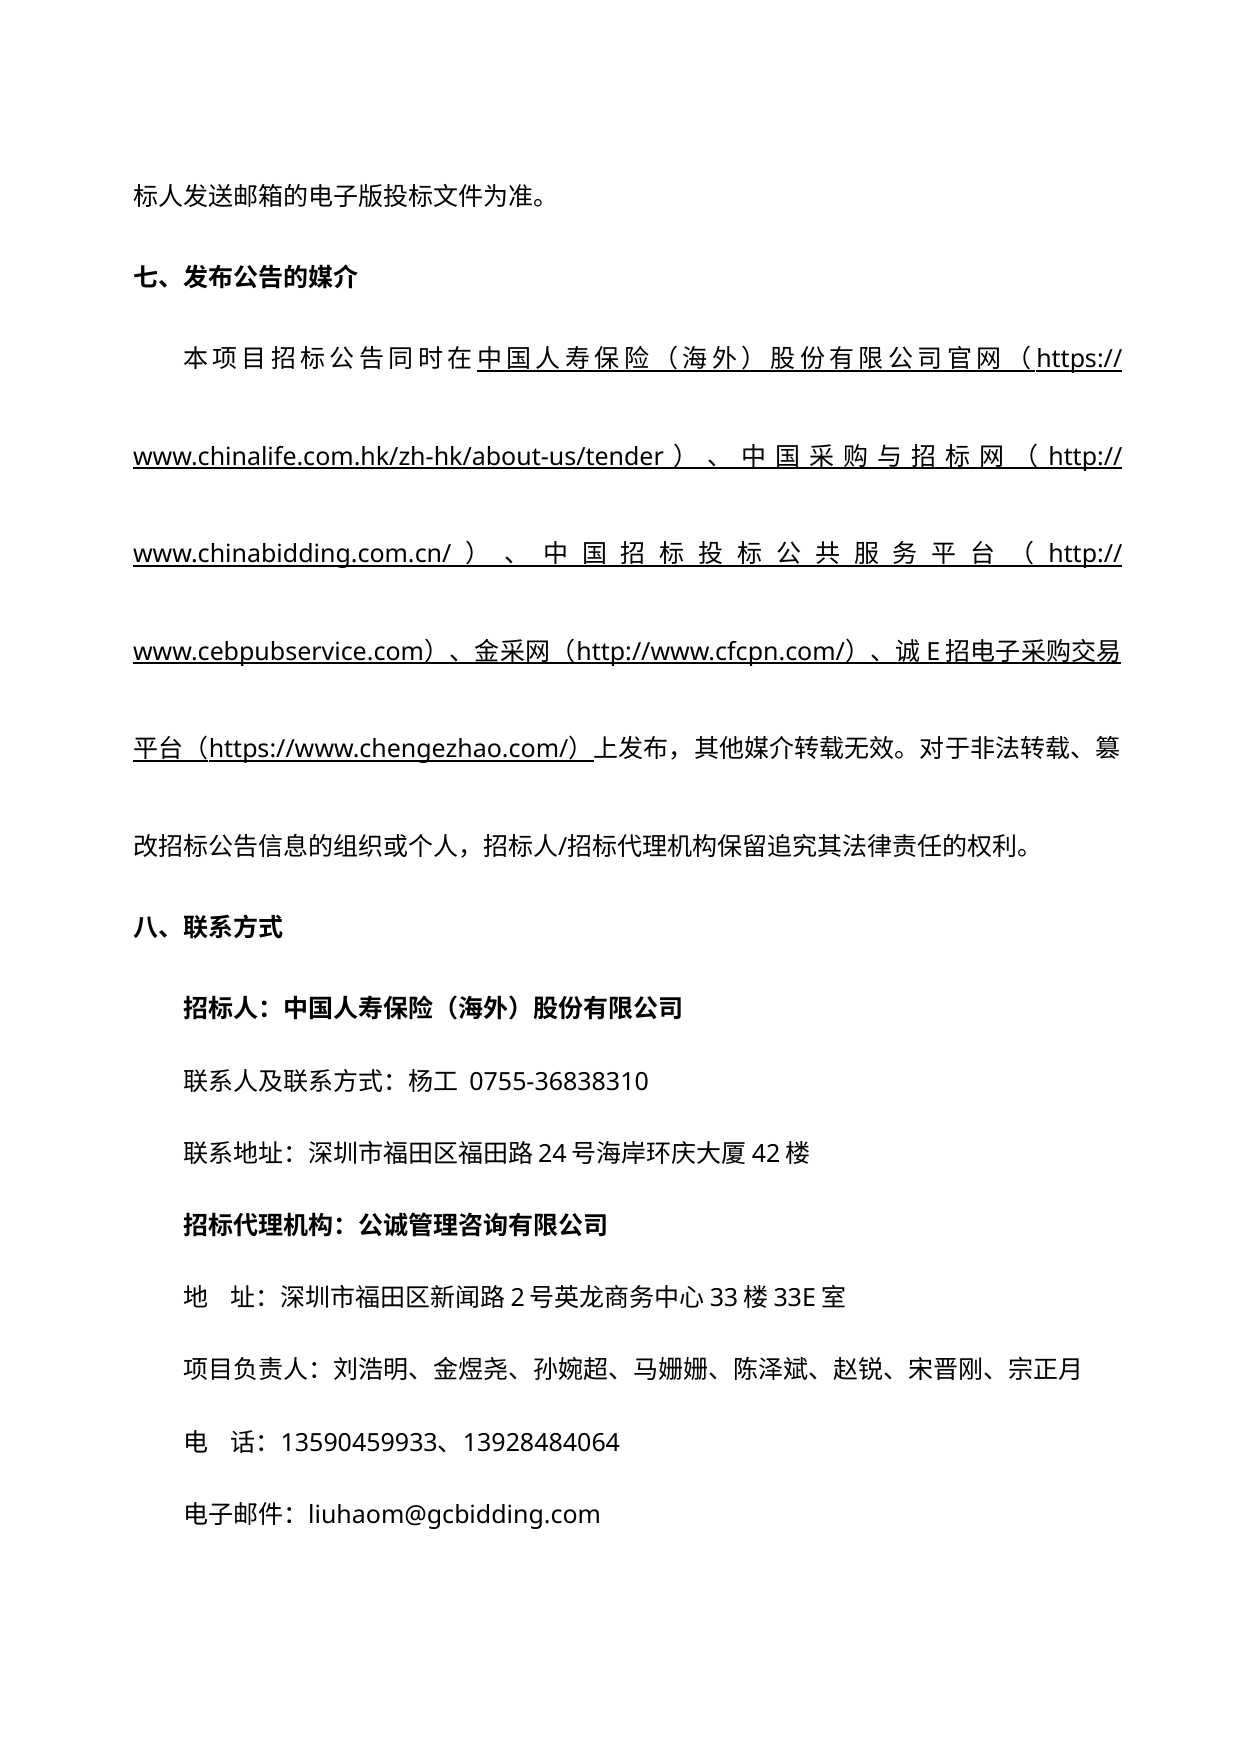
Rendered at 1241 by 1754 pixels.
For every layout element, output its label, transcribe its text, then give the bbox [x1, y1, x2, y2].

text 本项目招标公告同时在中国人寿保险（海外）股份有限公司官网（https://www.chinalife.com.hk/zh-hk/about-us/tender）、中国采购与招标网（http://www.chinabidding.com.cn/）、中国招标投标公共服务平台（http://www.cebpubservice.com）、金采网（http://www.cfcpn.com/）、诚E招电子采购交易平台（https://www.chengezhao.com/）上发布，其他媒介转载无效。对于非法转载、篡改招标公告信息的组织或个人，招标人/招标代理机构保留追究其法律责任的权利。 [133, 324, 1122, 467]
text 招标人：中国人寿保险（海外）股份有限公司 [133, 974, 1122, 1039]
text 八、联系方式 [133, 908, 1122, 944]
text 项目负责人：刘浩明、金煜尧、孙婉超、马姗姗、陈泽斌、赵锐、宋晋刚、宗正月 [133, 1335, 1122, 1400]
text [133, 162, 1122, 227]
text 招标代理机构：公诚管理咨询有限公司 [133, 1191, 1122, 1256]
text 地 址：深圳市福田区新闻路2号英龙商务中心33楼33E室 [133, 1263, 1122, 1328]
text 联系地址：深圳市福田区福田路24号海岸环庆大厦42楼 [133, 1119, 1122, 1184]
text 七、发布公告的媒介 [133, 258, 1122, 294]
text 电子邮件：liuhaom@gcbidding.com [133, 1480, 1122, 1545]
text 电 话：13590459933、13928484064 [133, 1408, 1122, 1473]
text 联系人及联系方式：杨工 0755-36838310 [133, 1047, 1122, 1112]
text 本项目招标公告同时在中国人寿保险（海外）股份有限公司官网（https://www.chinalife.com.hk/zh-hk/about-us/tender）、中国采购与招标网（http://www.chinabidding.com.cn/）、中国招标投标公共服务平台（http://www.cebpubservice.com）、金采网（http://www.cfcpn.com/）、诚E招电子采购交易平台（https://www.chengezhao.com/）上发布，其他媒介转载无效。对于非法转载、篡改招标公告信息的组织或个人，招标人/招标代理机构保留追究其法律责任的权利。 [133, 567, 1122, 877]
text 本项目招标公告同时在中国人寿保险（海外）股份有限公司官网（https://www.chinalife.com.hk/zh-hk/about-us/tender）、中国采购与招标网（http://www.chinabidding.com.cn/）、中国招标投标公共服务平台（http://www.cebpubservice.com）、金采网（http://www.cfcpn.com/）、诚E招电子采购交易平台（https://www.chengezhao.com/）上发布，其他媒介转载无效。对于非法转载、篡改招标公告信息的组织或个人，招标人/招标代理机构保留追究其法律责任的权利。 [133, 469, 1122, 565]
